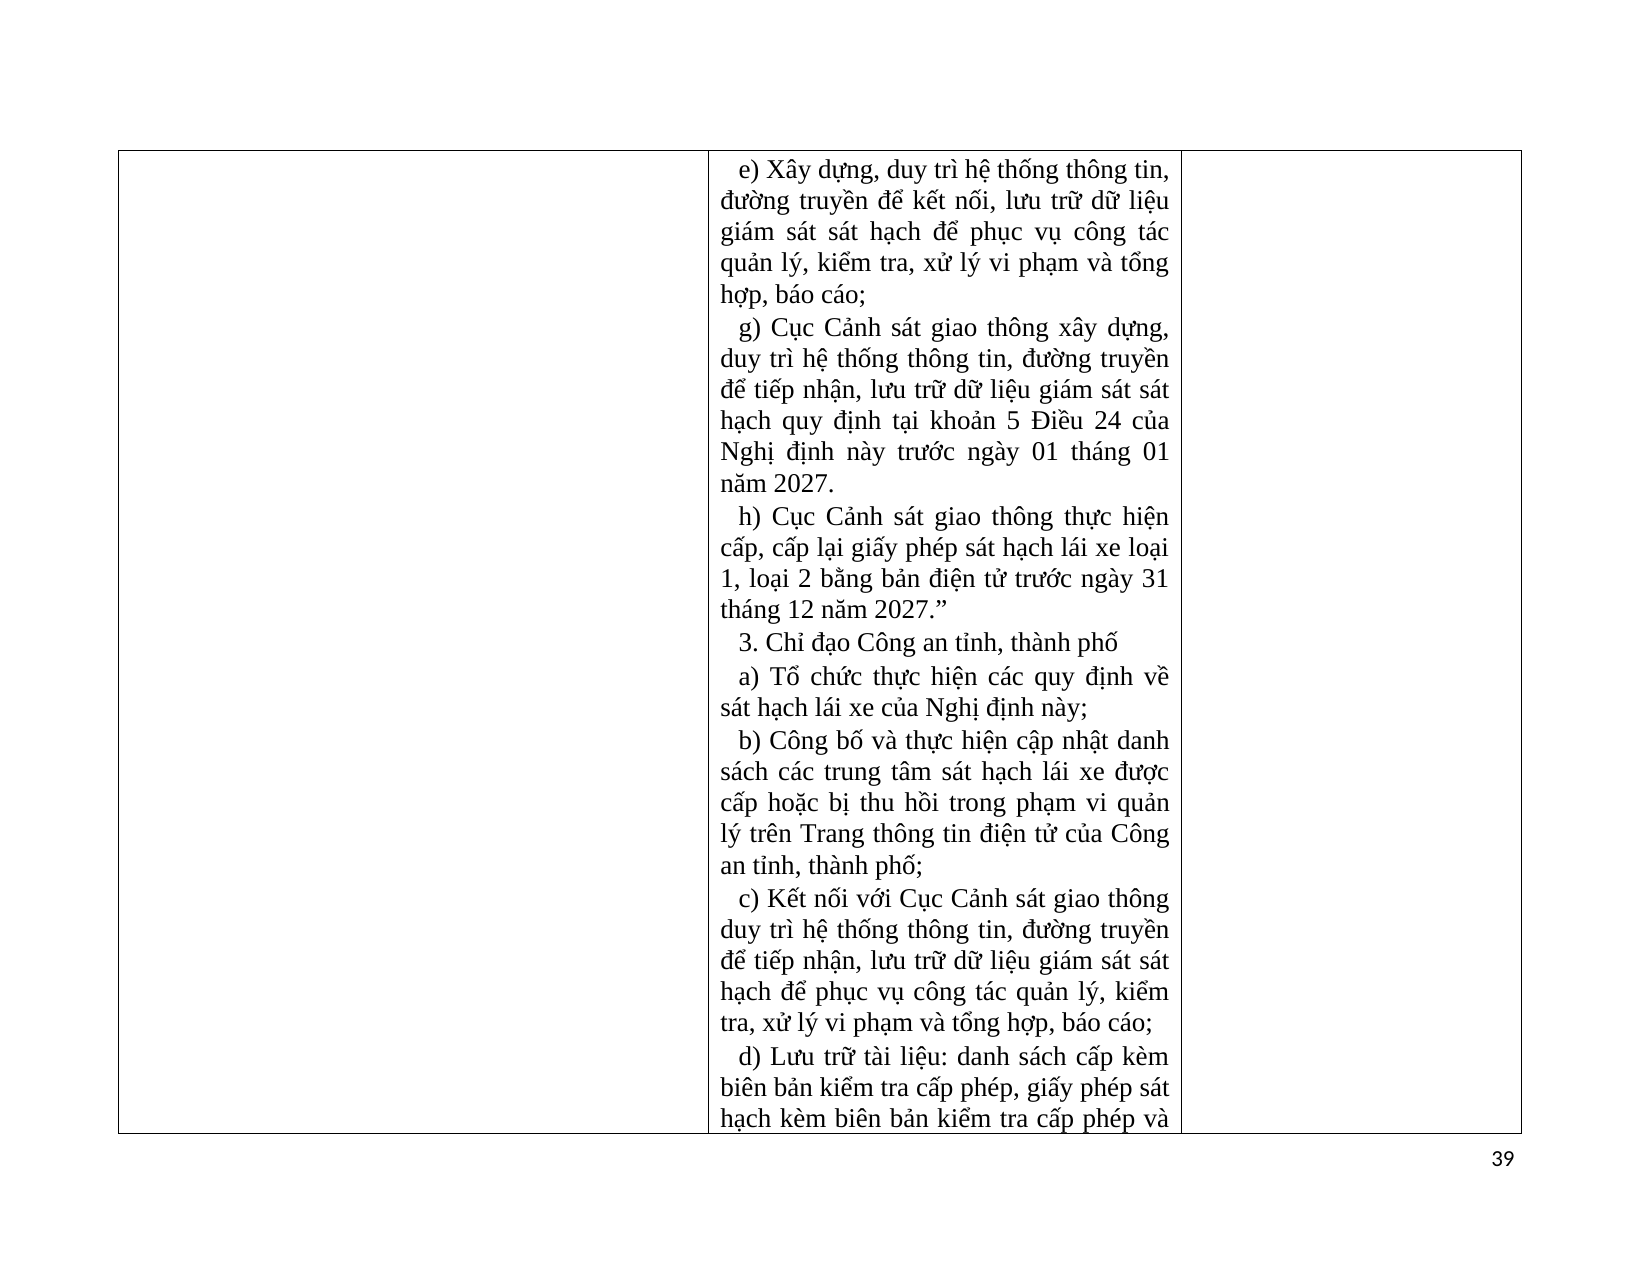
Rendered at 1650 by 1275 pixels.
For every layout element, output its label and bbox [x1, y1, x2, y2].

table_cell [119, 151, 708, 1133]
table_cell [1182, 151, 1521, 1133]
table_cell [709, 151, 1181, 1133]
